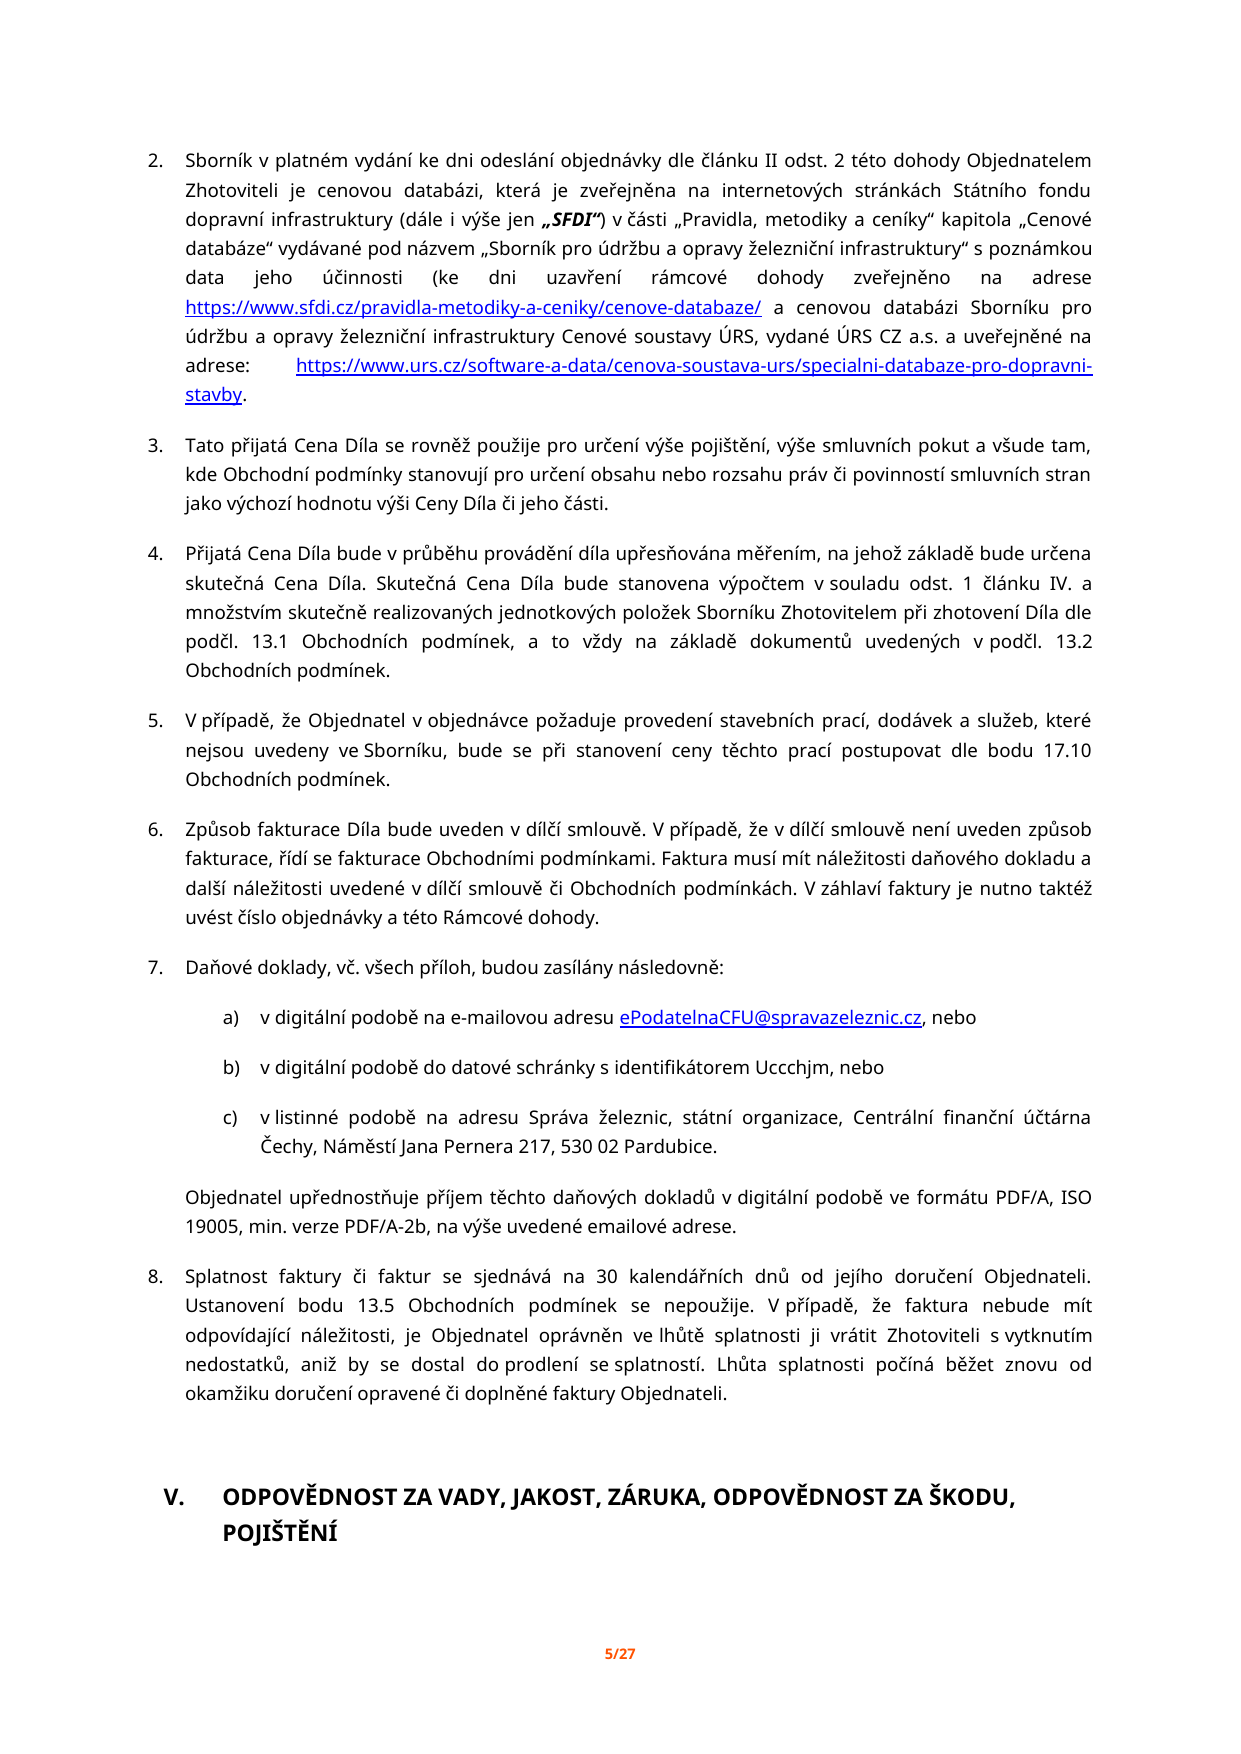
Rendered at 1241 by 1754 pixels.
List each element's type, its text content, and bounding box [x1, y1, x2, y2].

list Sborník v platném vydání ke dni odeslání objednávky dle článku II odst. 2 této dohody Objednatelem Zhotoviteli je cenovou databázi, která je zveřejněna na internetových stránkách Státního fondu dopravní infrastruktury (dále i výše jen „SFDI“) v části „Pravidla, metodiky a ceníky“ kapitola „Cenové databáze“ vydávané pod názvem „Sborník pro údržbu a opravy železniční infrastruktury“ s poznámkou data jeho účinnosti (ke dni uzavření rámcové dohody zveřejněno na adrese https://www.sfdi.cz/pravidla-metodiky-a-ceniky/cenove-databaze/ a cenovou databázi Sborníku pro údržbu a opravy železniční infrastruktury Cenové soustavy ÚRS, vydané ÚRS CZ a.s. a uveřejněné na adrese: https://www.urs.cz/software-a-data/cenova-soustava-urs/specialni-databaze-pro-dopravni-stavby. [148, 148, 1093, 407]
list Splatnost faktury či faktur se sjednává na 30 kalendářních dnů od jejího doručení Objednateli. Ustanovení bodu 13.5 Obchodních podmínek se nepoužije. V případě, že faktura nebude mít odpovídající náležitosti, je Objednatel oprávněn ve lhůtě splatnosti ji vrátit Zhotoviteli s vytknutím nedostatků, aniž by se dostal do prodlení se splatností. Lhůta splatnosti počíná běžet znovu od okamžiku doručení opravené či doplněné faktury Objednateli. [148, 1263, 1093, 1406]
list Způsob fakturace Díla bude uveden v dílčí smlouvě. V případě, že v dílčí smlouvě není uveden způsob fakturace, řídí se fakturace Obchodními podmínkami. Faktura musí mít náležitosti daňového dokladu a další náležitosti uvedené v dílčí smlouvě či Obchodních podmínkách. V záhlaví faktury je nutno taktéž uvést číslo objednávky a této Rámcové dohody. [148, 816, 1093, 930]
list Daňové doklady, vč. všech příloh, budou zasílány následovně: [148, 954, 1093, 980]
list v digitální podobě na e-mailovou adresu ePodatelnaCFU@spravazeleznic.cz, nebo [223, 1004, 1093, 1030]
text Objednatel upřednostňuje příjem těchto daňových dokladů v digitální podobě ve formátu PDF/A, ISO 19005, min. verze PDF/A-2b, na výše uvedené emailové adrese. [185, 1184, 1093, 1239]
list Tato přijatá Cena Díla se rovněž použije pro určení výše pojištění, výše smluvních pokut a všude tam, kde Obchodní podmínky stanovují pro určení obsahu nebo rozsahu práv či povinností smluvních stran jako výchozí hodnotu výši Ceny Díla či jeho části. [148, 432, 1093, 516]
list V případě, že Objednatel v objednávce požaduje provedení stavebních prací, dodávek a služeb, které nejsou uvedeny ve Sborníku, bude se při stanovení ceny těchto prací postupovat dle bodu 17.10 Obchodních podmínek. [148, 708, 1093, 792]
list ODPOVĚDNOST ZA VADY, JAKOST, ZÁRUKA, ODPOVĚDNOST ZA ŠKODU, POJIŠTĚNÍ [185, 1481, 1093, 1548]
list Přijatá Cena Díla bude v průběhu provádění díla upřesňována měřením, na jehož základě bude určena skutečná Cena Díla. Skutečná Cena Díla bude stanovena výpočtem v souladu odst. 1 článku IV. a množstvím skutečně realizovaných jednotkových položek Sborníku Zhotovitelem při zhotovení Díla dle podčl. 13.1 Obchodních podmínek, a to vždy na základě dokumentů uvedených v podčl. 13.2 Obchodních podmínek. [148, 541, 1093, 683]
list v listinné podobě na adresu Správa železnic, státní organizace, Centrální finanční účtárna Čechy, Náměstí Jana Pernera 217, 530 02 Pardubice. [223, 1104, 1093, 1159]
list v digitální podobě do datové schránky s identifikátorem Uccchjm, nebo [223, 1054, 1093, 1080]
